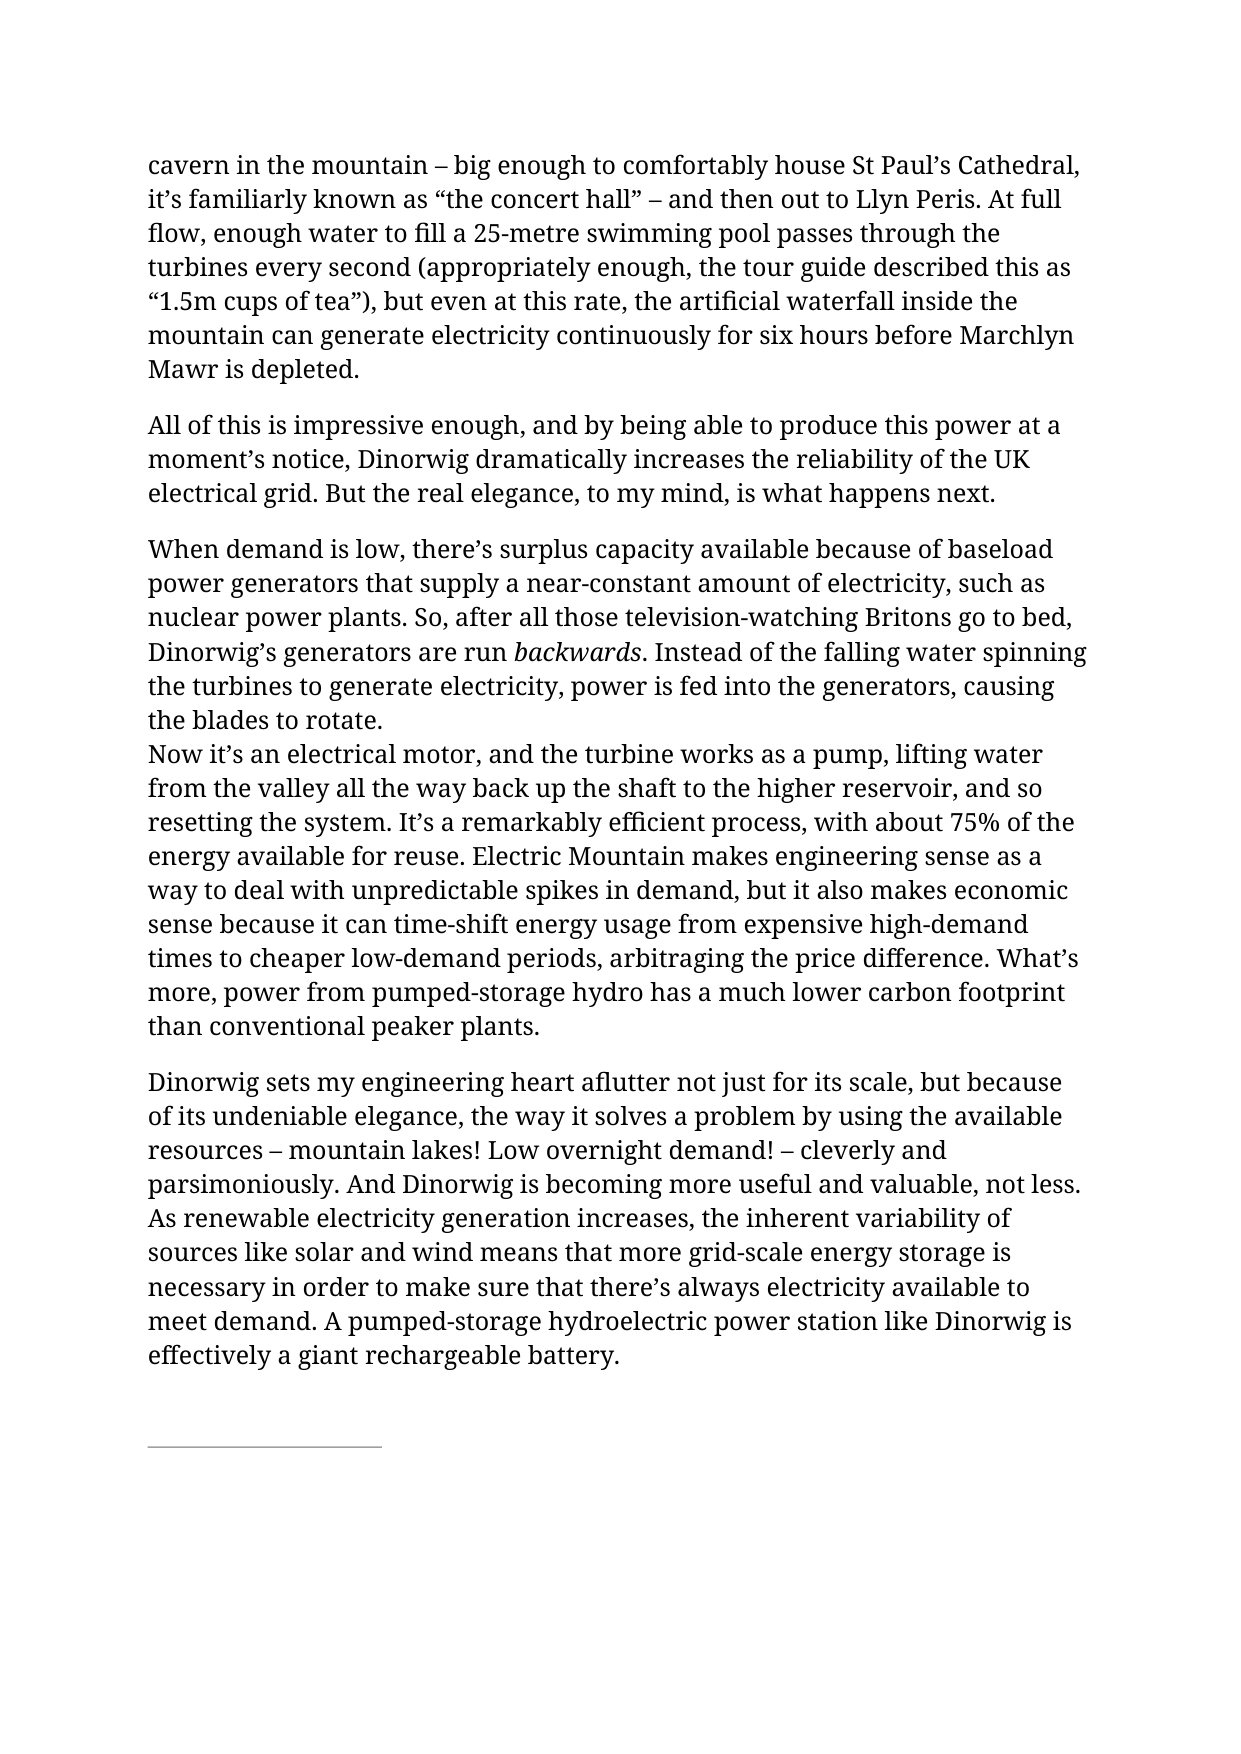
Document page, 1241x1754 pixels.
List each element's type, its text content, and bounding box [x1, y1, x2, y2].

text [148, 148, 1093, 386]
text When demand is low, there’s surplus capacity available because of baseload power generators that supply a near-constant amount of electricity, such as nuclear power plants. So, after all those television-watching Britons go to bed, Dinorwig’s generators are run backwards. Instead of the falling water spinning the turbines to generate electricity, power is fed into the generators, causing the blades to rotate. [148, 532, 1093, 736]
text Now it’s an electrical motor, and the turbine works as a pump, lifting water from the valley all the way back up the shaft to the higher reservoir, and so resetting the system. It’s a remarkably efficient process, with about 75% of the energy available for reuse. Electric Mountain makes engineering sense as a way to deal with unpredictable spikes in demand, but it also makes economic sense because it can time-shift energy usage from expensive high-demand times to cheaper low-demand periods, arbitraging the price difference. What’s more, power from pumped-storage hydro has a much lower carbon footprint than conventional peaker plants. [148, 736, 1093, 1043]
text Dinorwig sets my engineering heart aflutter not just for its scale, but because of its undeniable elegance, the way it solves a problem by using the available resources – mountain lakes! Low overnight demand! – cleverly and parsimoniously. And Dinorwig is becoming more useful and valuable, not less. As renewable electricity generation increases, the inherent variability of sources like solar and wind means that more grid-scale energy storage is necessary in order to make sure that there’s always electricity available to meet demand. A pumped-storage hydroelectric power station like Dinorwig is effectively a giant rechargeable battery. [148, 1065, 1093, 1371]
text All of this is impressive enough, and by being able to produce this power at a moment’s notice, Dinorwig dramatically increases the reliability of the UK electrical grid. But the real elegance, to my mind, is what happens next. [148, 408, 1093, 510]
